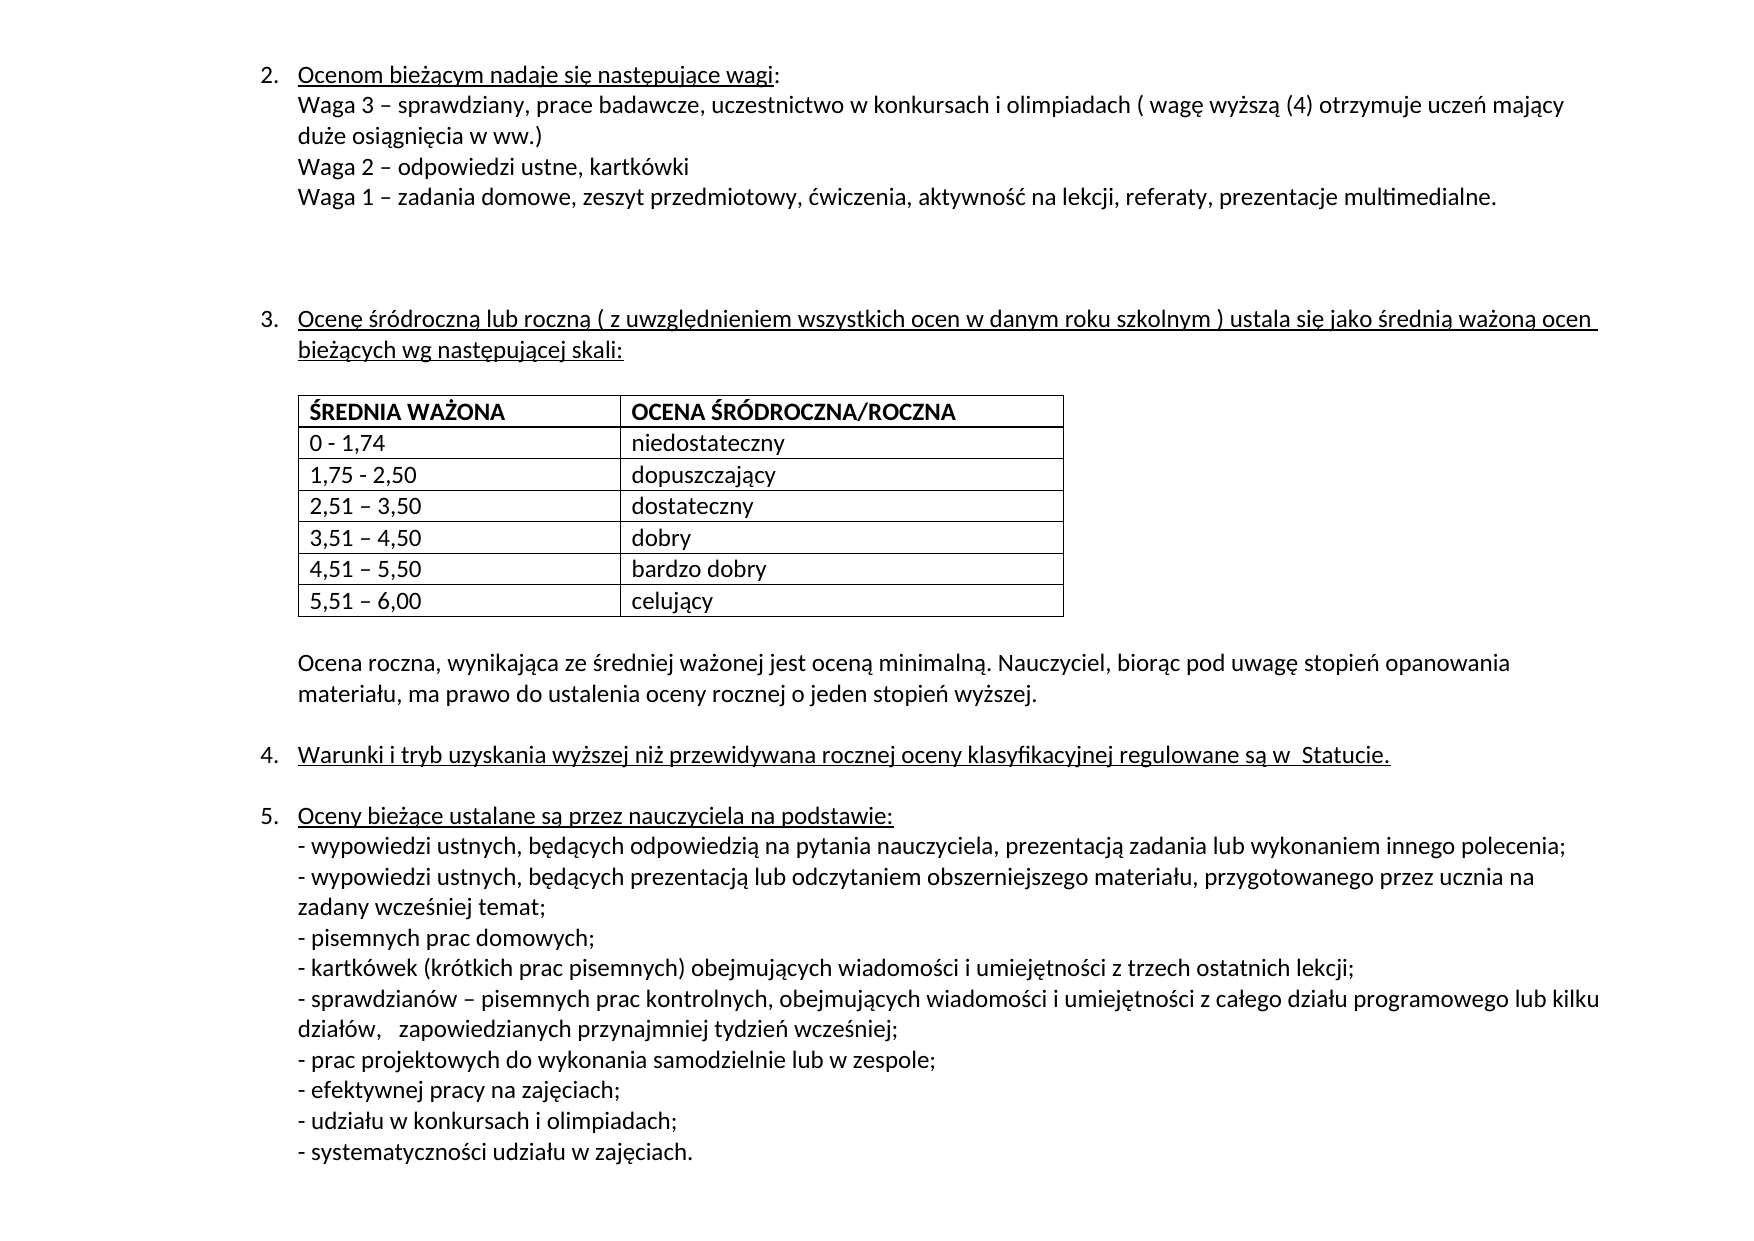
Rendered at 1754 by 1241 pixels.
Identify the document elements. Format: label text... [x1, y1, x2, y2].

list Warunki i tryb uzyskania wyższej niż przewidywana rocznej oceny klasyfikacyjnej regulowane są w Statucie. [260, 739, 1606, 769]
table_header OCENA ŚRÓDROCZNA/ROCZNA [621, 396, 1063, 426]
table_cell 0 - 1,74 [299, 428, 620, 458]
table_cell 2,51 – 3,50 [299, 491, 620, 521]
list - pisemnych prac domowych; [298, 922, 1606, 952]
table_cell dostateczny [621, 491, 1063, 521]
list Ocenom bieżącym nadaje się następujące wagi: [260, 59, 1606, 89]
list - sprawdzianów – pisemnych prac kontrolnych, obejmujących wiadomości i umiejętności z całego działu programowego lub kilku działów, zapowiedzianych przynajmniej tydzień wcześniej; [298, 983, 1606, 1044]
table_cell dopuszczający [621, 459, 1063, 489]
list - prac projektowych do wykonania samodzielnie lub w zespole; [298, 1044, 1606, 1074]
table_cell 5,51 – 6,00 [299, 585, 620, 616]
list - kartkówek (krótkich prac pisemnych) obejmujących wiadomości i umiejętności z trzech ostatnich lekcji; [298, 952, 1606, 983]
table_header ŚREDNIA WAŻONA [299, 396, 620, 426]
table_cell niedostateczny [621, 428, 1063, 458]
list - wypowiedzi ustnych, będących odpowiedzią na pytania nauczyciela, prezentacją zadania lub wykonaniem innego polecenia; [298, 830, 1606, 861]
list Oceny bieżące ustalane są przez nauczyciela na podstawie: [260, 800, 1606, 830]
table_cell 4,51 – 5,50 [299, 554, 620, 584]
list Waga 2 – odpowiedzi ustne, kartkówki [298, 151, 1606, 181]
list - udziału w konkursach i olimpiadach; [298, 1105, 1606, 1136]
list - efektywnej pracy na zajęciach; [298, 1074, 1606, 1105]
table_cell celujący [621, 585, 1063, 616]
list - wypowiedzi ustnych, będących prezentacją lub odczytaniem obszerniejszego materiału, przygotowanego przez ucznia na zadany wcześniej temat; [298, 861, 1606, 922]
table_cell 3,51 – 4,50 [299, 522, 620, 553]
table_cell dobry [621, 522, 1063, 553]
list Waga 1 – zadania domowe, zeszyt przedmiotowy, ćwiczenia, aktywność na lekcji, referaty, prezentacje multimedialne. [298, 181, 1606, 212]
list - systematyczności udziału w zajęciach. [298, 1136, 1606, 1166]
list Ocena roczna, wynikająca ze średniej ważonej jest oceną minimalną. Nauczyciel, biorąc pod uwagę stopień opanowania materiału, ma prawo do ustalenia oceny rocznej o jeden stopień wyższej. [298, 647, 1606, 708]
list Waga 3 – sprawdziany, prace badawcze, uczestnictwo w konkursach i olimpiadach ( wagę wyższą (4) otrzymuje uczeń mający duże osiągnięcia w ww.) [298, 89, 1606, 151]
table_cell bardzo dobry [621, 554, 1063, 584]
list Ocenę śródroczną lub roczną ( z uwzględnieniem wszystkich ocen w danym roku szkolnym ) ustala się jako średnią ważoną ocen bieżących wg następującej skali: [260, 303, 1606, 364]
table_cell 1,75 - 2,50 [299, 459, 620, 489]
